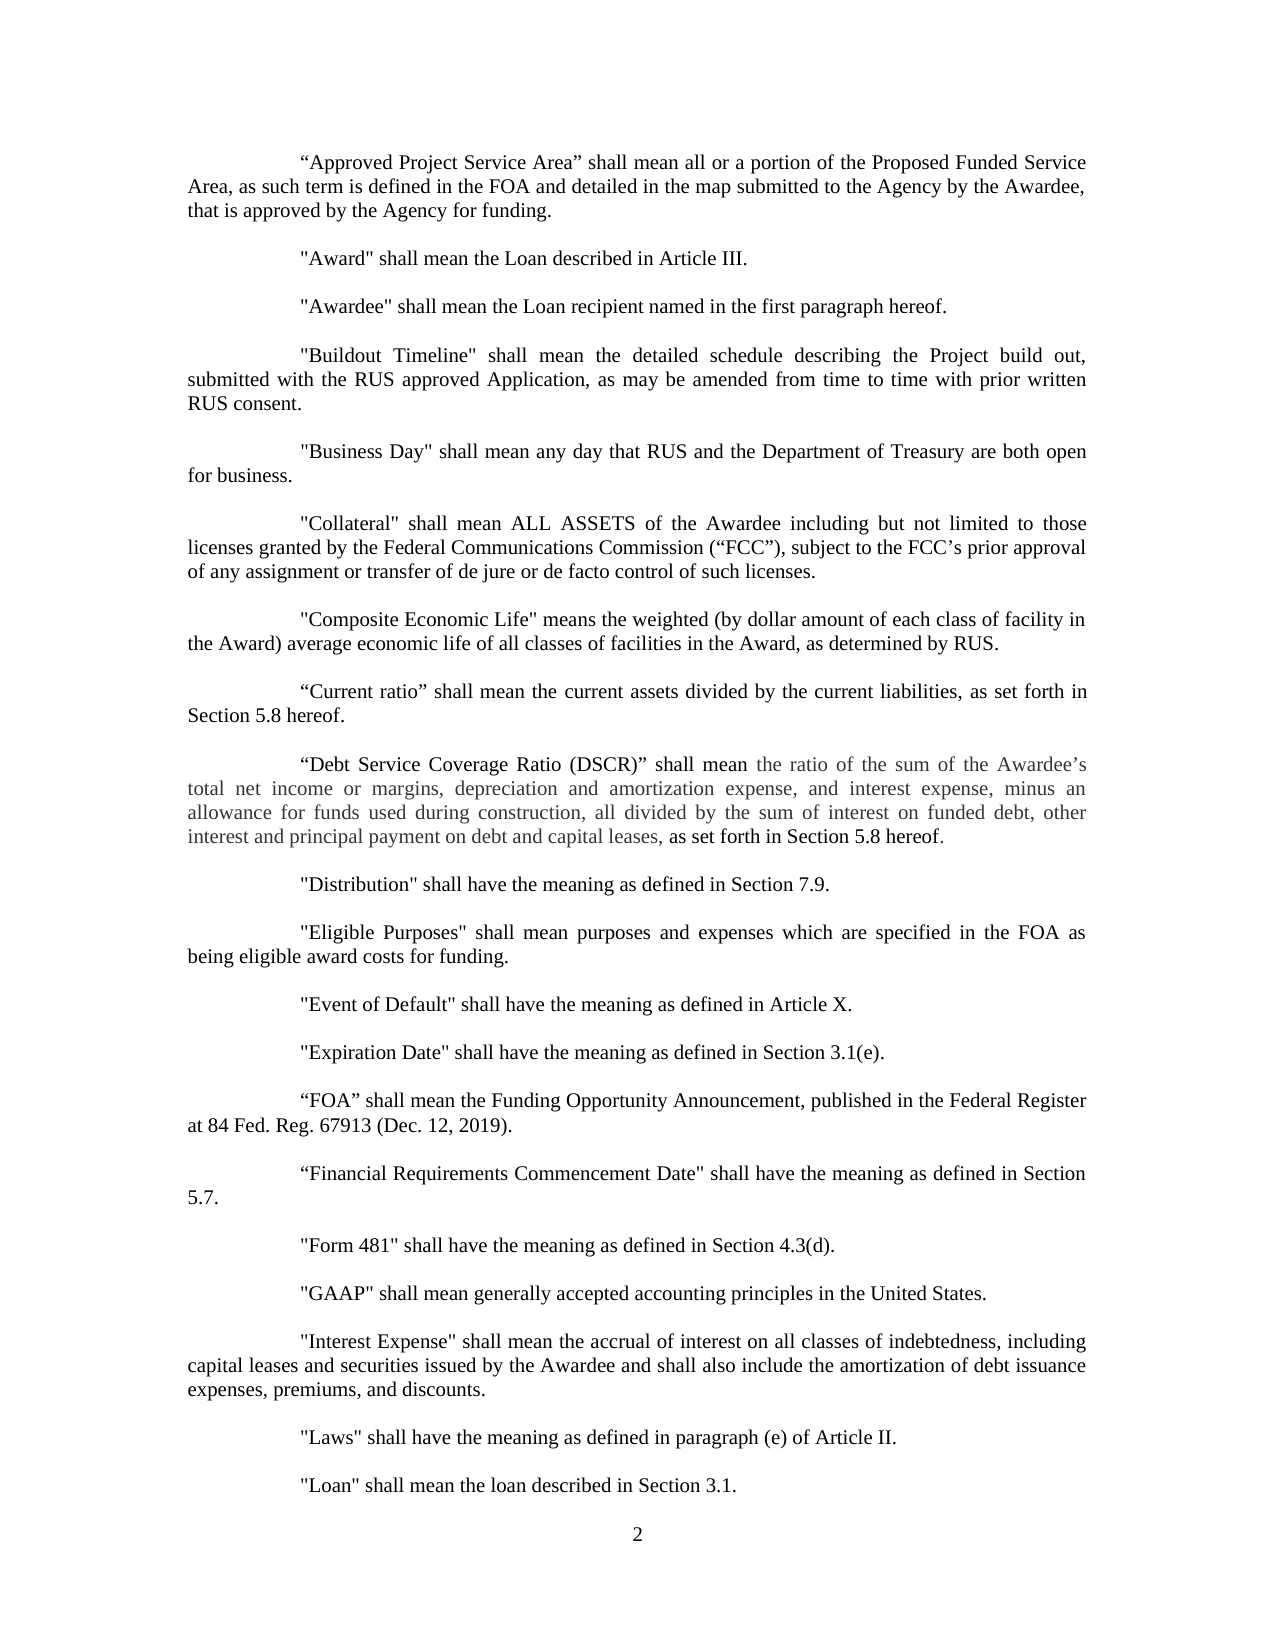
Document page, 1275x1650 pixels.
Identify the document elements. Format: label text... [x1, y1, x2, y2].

text "Loan" shall mean the loan described in Section 3.1. [187, 1473, 1087, 1497]
text "Eligible Purposes" shall mean purposes and expenses which are specified in the FOA as being eligible award costs for funding. [187, 920, 1087, 968]
text "Collateral" shall mean ALL ASSETS of the Awardee including but not limited to those licenses granted by the Federal Communications Commission (“FCC”), subject to the FCC’s prior approval of any assignment or transfer of de jure or de facto control of such licenses. [187, 511, 1087, 583]
text “FOA” shall mean the Funding Opportunity Announcement, published in the Federal Register at 84 Fed. Reg. 67913 (Dec. 12, 2019). [187, 1088, 1087, 1137]
text “Debt Service Coverage Ratio (DSCR)” shall mean the ratio of the sum of the Awardee’s total net income or margins, depreciation and amortization expense, and interest expense, minus an allowance for funds used during construction, all divided by the sum of interest on funded debt, other interest and principal payment on debt and capital leases, as set forth in Section 5.8 hereof. [187, 752, 1087, 848]
text “Current ratio” shall mean the current assets divided by the current liabilities, as set forth in Section 5.8 hereof. [187, 679, 1087, 727]
text "Laws" shall have the meaning as defined in paragraph (e) of Article II. [187, 1425, 1087, 1449]
text "Award" shall mean the Loan described in Article III. [187, 246, 1087, 270]
text "Composite Economic Life" means the weighted (by dollar amount of each class of facility in the Award) average economic life of all classes of facilities in the Award, as determined by RUS. [187, 607, 1087, 655]
text "GAAP" shall mean generally accepted accounting principles in the United States. [187, 1281, 1087, 1305]
text "Buildout Timeline" shall mean the detailed schedule describing the Project build out, submitted with the RUS approved Application, as may be amended from time to time with prior written RUS consent. [187, 342, 1087, 415]
text "Form 481" shall have the meaning as defined in Section 4.3(d). [187, 1233, 1087, 1257]
text "Distribution" shall have the meaning as defined in Section 7.9. [187, 872, 1087, 896]
text "Awardee" shall mean the Loan recipient named in the first paragraph hereof. [187, 294, 1087, 318]
text "Event of Default" shall have the meaning as defined in Article X. [187, 992, 1087, 1016]
text “Financial Requirements Commencement Date" shall have the meaning as defined in Section 5.7. [187, 1161, 1087, 1209]
text "Business Day" shall mean any day that RUS and the Department of Treasury are both open for business. [187, 439, 1087, 487]
text "Expiration Date" shall have the meaning as defined in Section 3.1(e). [187, 1040, 1087, 1064]
text "Interest Expense" shall mean the accrual of interest on all classes of indebtedness, including capital leases and securities issued by the Awardee and shall also include the amortization of debt issuance expenses, premiums, and discounts. [187, 1329, 1087, 1401]
text “Approved Project Service Area” shall mean all or a portion of the Proposed Funded Service Area, as such term is defined in the FOA and detailed in the map submitted to the Agency by the Awardee, that is approved by the Agency for funding. [187, 150, 1087, 222]
